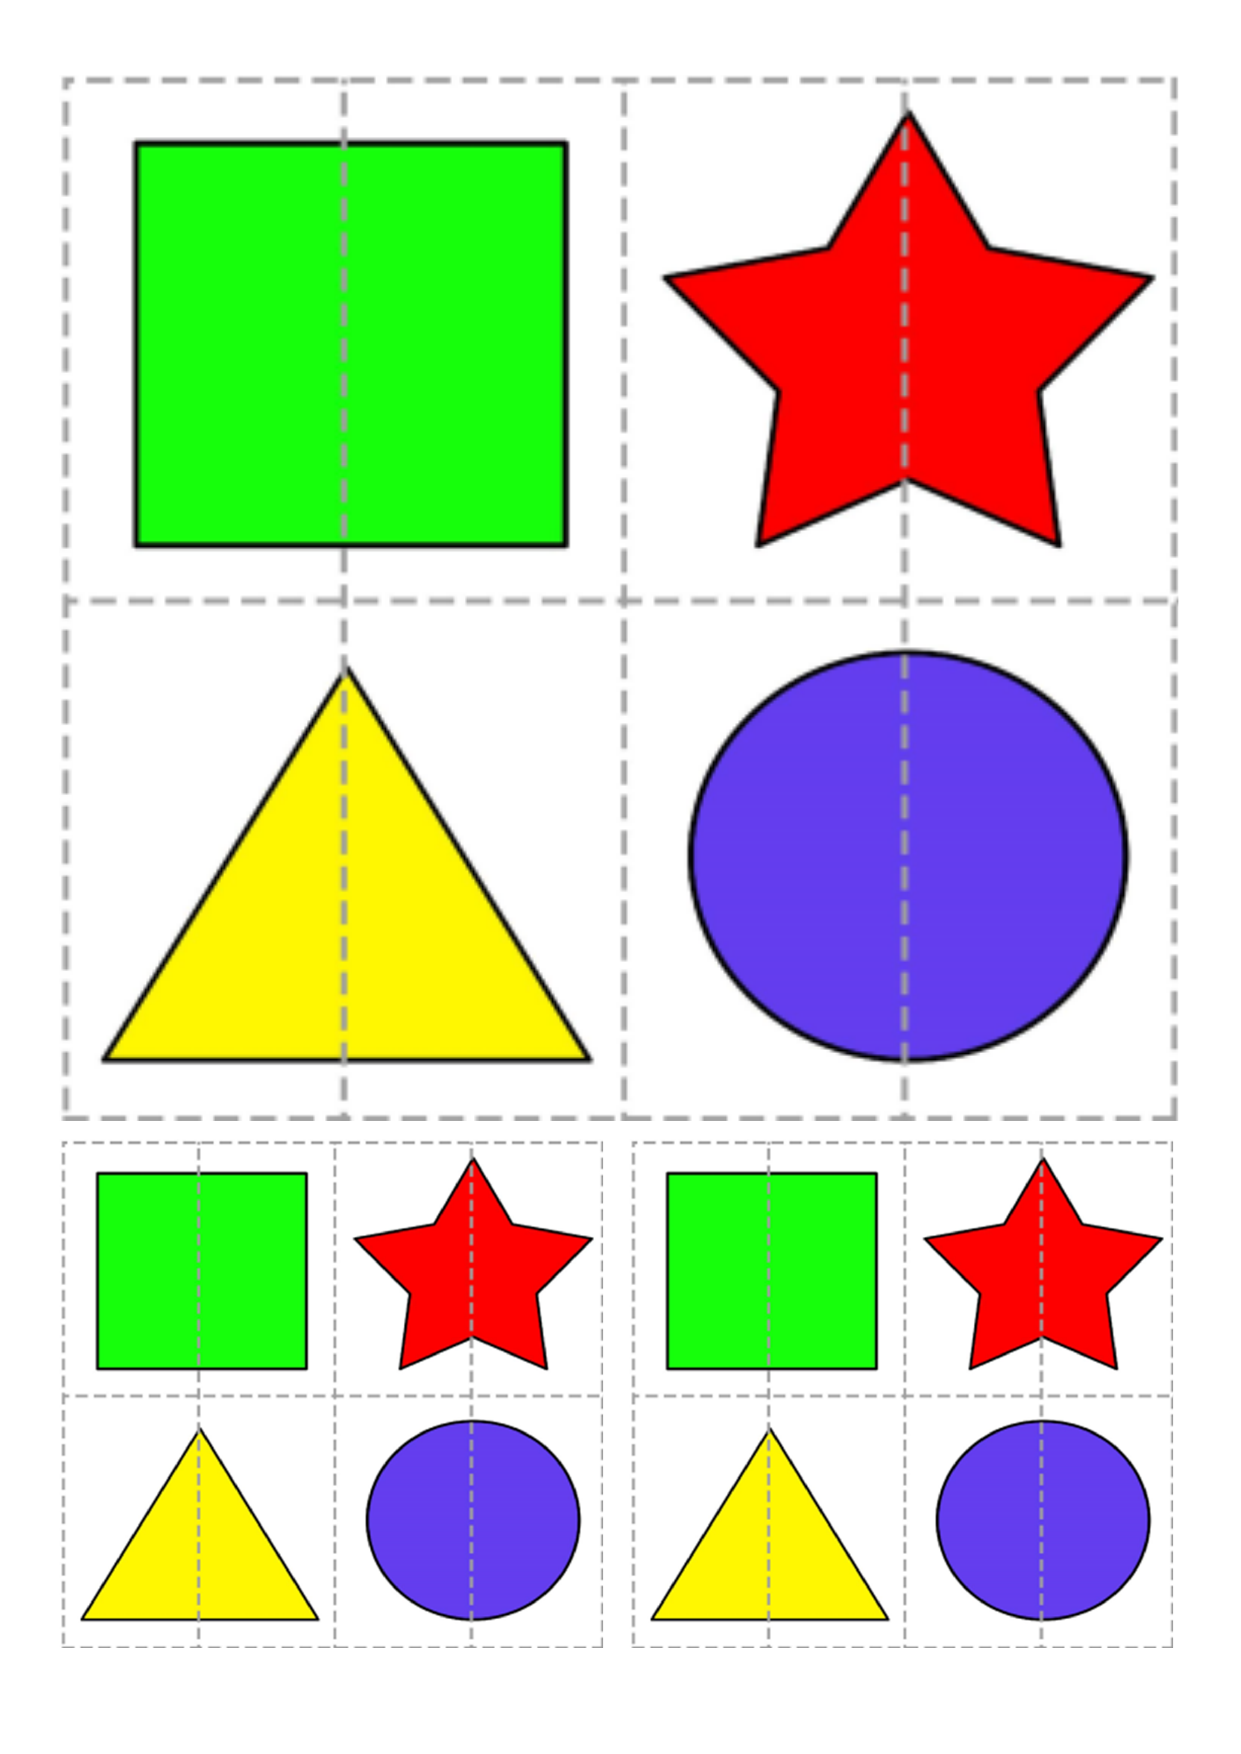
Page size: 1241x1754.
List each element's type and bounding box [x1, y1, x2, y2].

picture [59, 1139, 604, 1648]
picture [629, 1139, 1174, 1648]
picture [59, 75, 1179, 1121]
